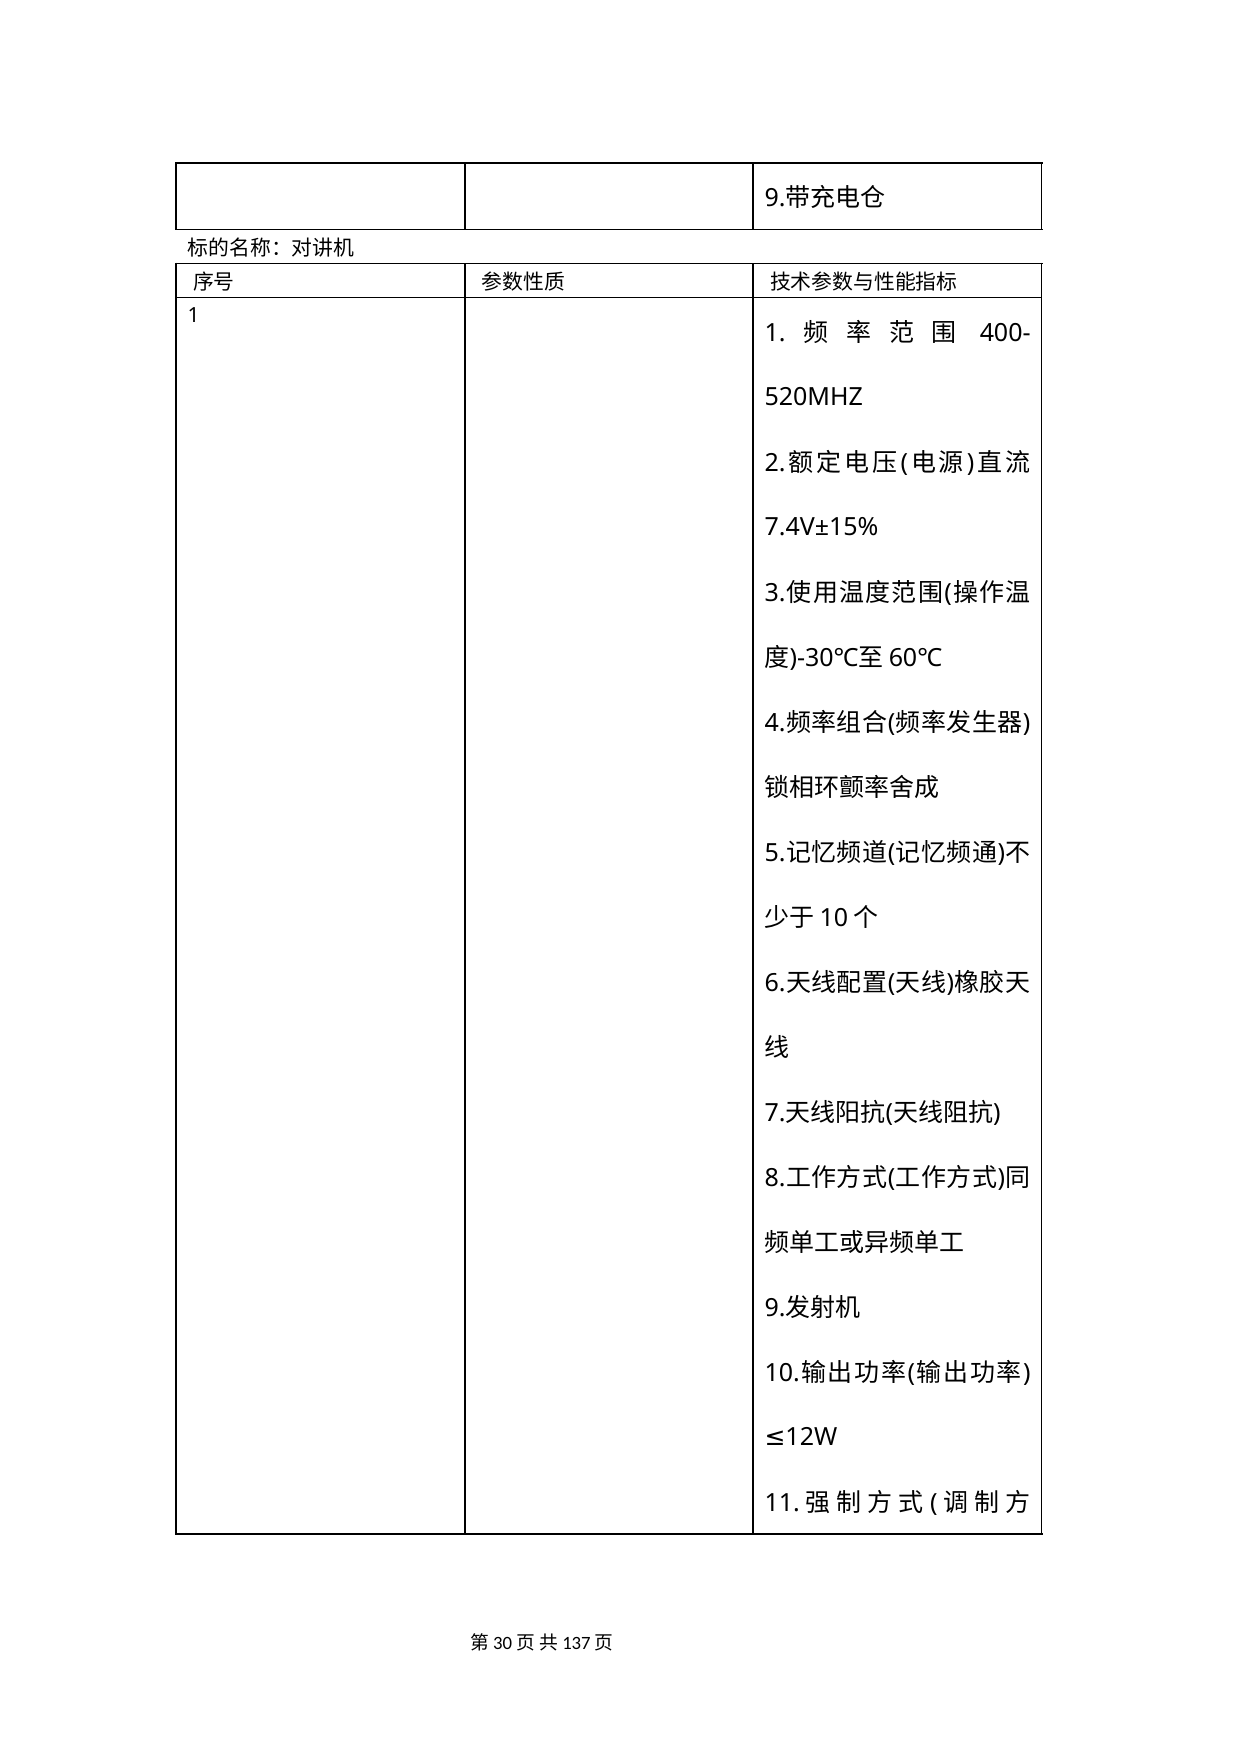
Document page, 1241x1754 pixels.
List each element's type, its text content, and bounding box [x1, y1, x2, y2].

table_header 序号 [177, 264, 464, 297]
table_cell 1 [177, 164, 464, 228]
text 标的名称：对讲机 [187, 230, 1053, 263]
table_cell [754, 298, 1041, 1533]
table_cell [466, 298, 752, 1533]
table_cell 1 [177, 298, 464, 1533]
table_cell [754, 164, 1041, 228]
table_cell [466, 164, 752, 228]
table_header 技术参数与性能指标 [754, 264, 1041, 297]
table_header 参数性质 [466, 264, 752, 297]
